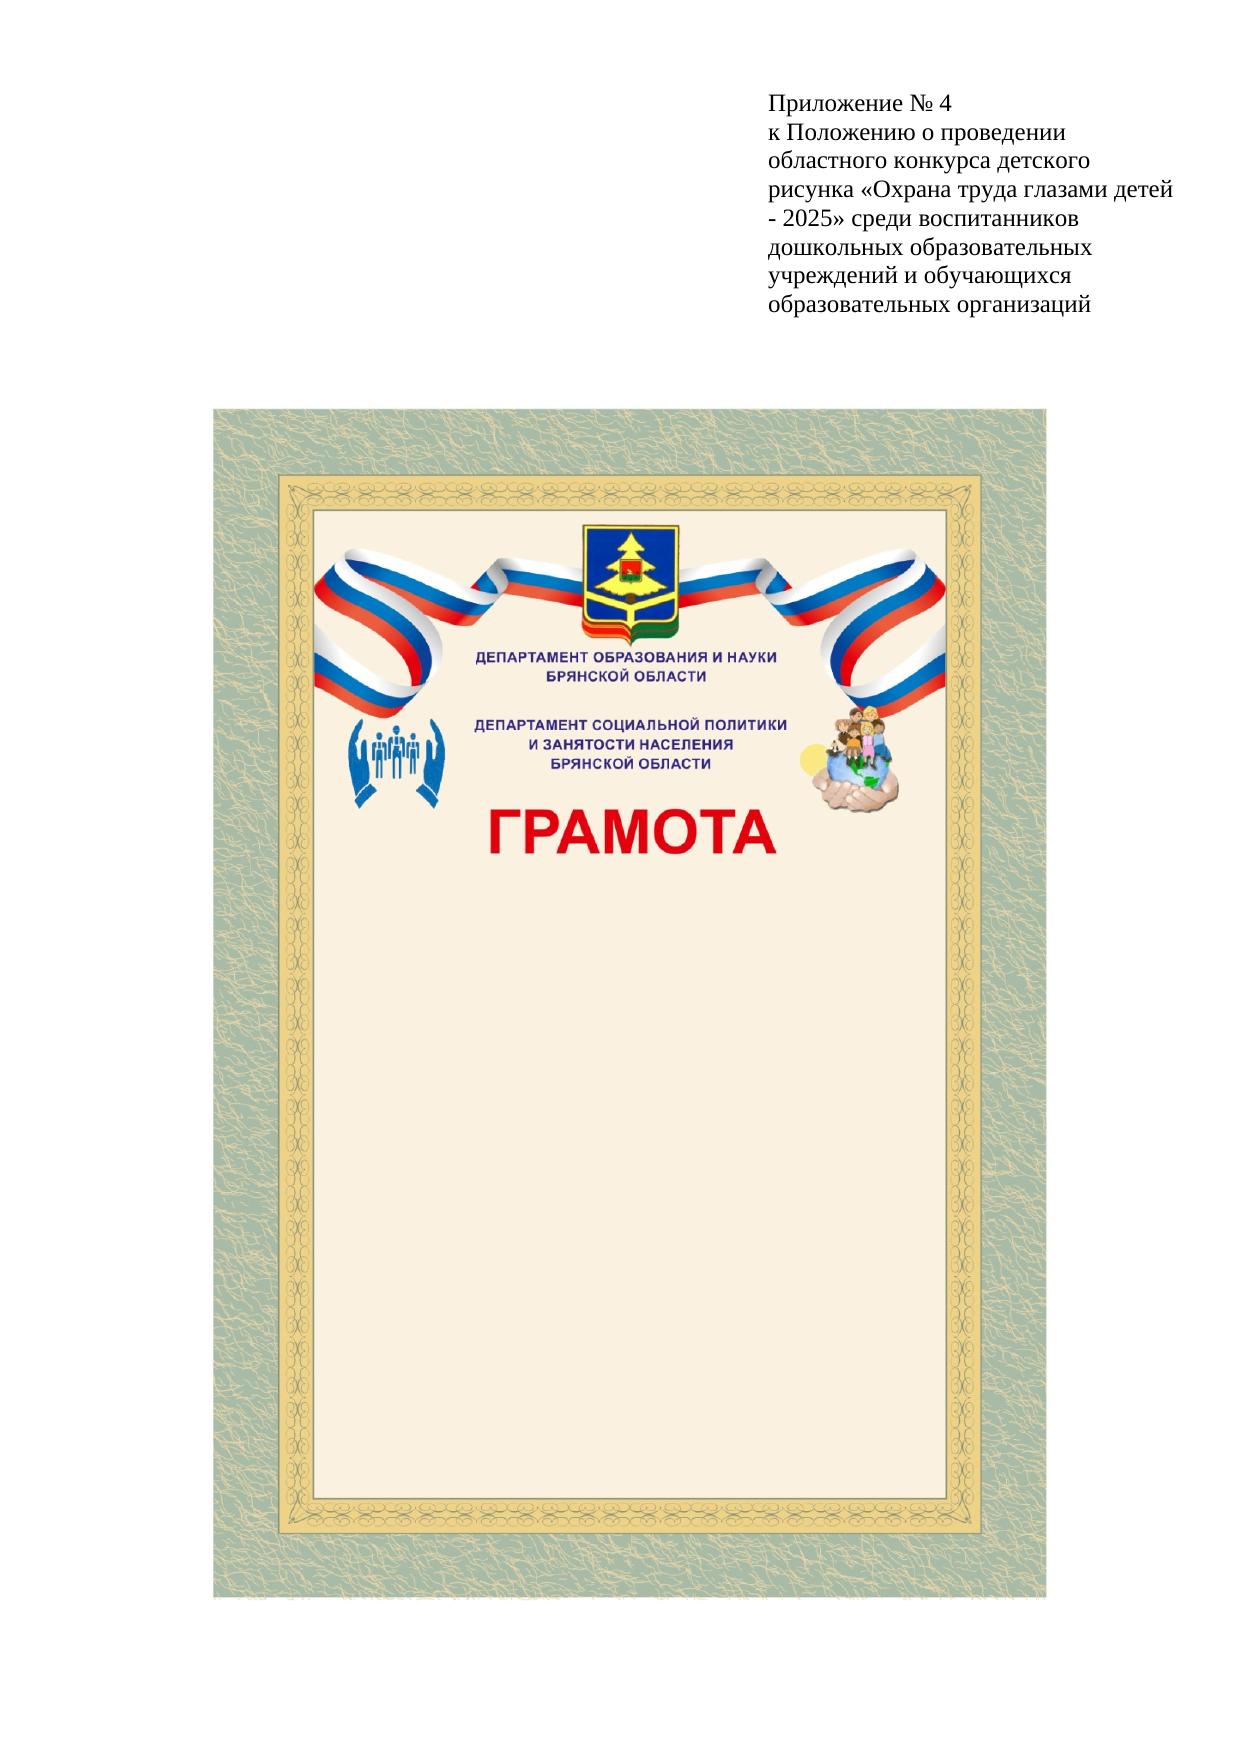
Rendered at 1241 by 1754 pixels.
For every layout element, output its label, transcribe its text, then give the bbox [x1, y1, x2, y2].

text Приложение № 4 [768, 88, 1181, 117]
picture [210, 404, 1049, 1601]
title к Положению о проведении областного конкурса детского рисунка «Охрана труда глазами детей - 2025» среди воспитанников дошкольных образовательных учреждений и обучающихся образовательных организаций [768, 117, 1181, 318]
